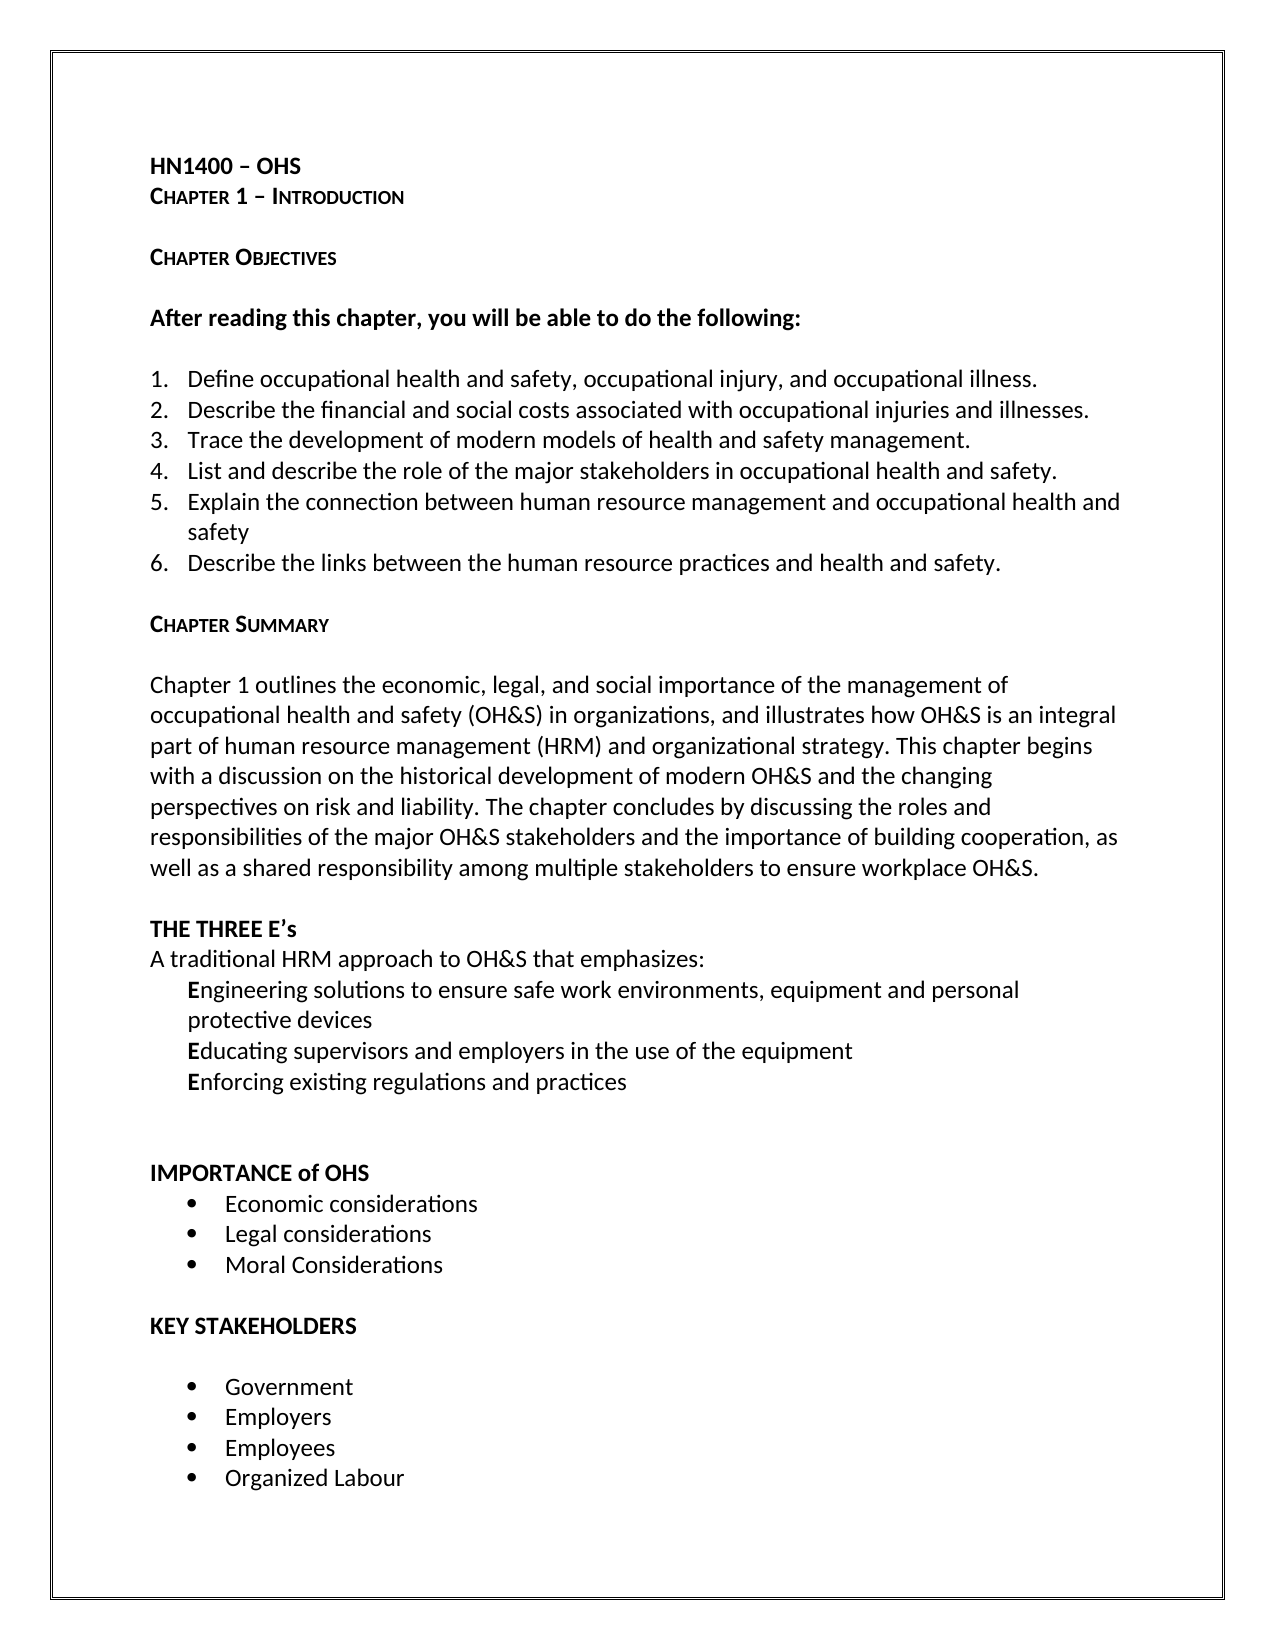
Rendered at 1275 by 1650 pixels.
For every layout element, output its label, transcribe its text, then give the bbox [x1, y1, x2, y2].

list Moral Considerations [187, 1249, 1125, 1279]
list Legal considerations [187, 1218, 1125, 1249]
list Define occupational health and safety, occupational injury, and occupational illness. [150, 364, 1125, 394]
subtitle Chapter 1 – Introduction [150, 181, 1125, 211]
list Trace the development of modern models of health and safety management. [150, 425, 1125, 455]
list Describe the links between the human resource practices and health and safety. [150, 547, 1125, 577]
list Employees [187, 1432, 1125, 1462]
list Describe the financial and social costs associated with occupational injuries and illnesses. [150, 394, 1125, 425]
text After reading this chapter, you will be able to do the following: [150, 303, 1125, 333]
list Government [187, 1371, 1125, 1401]
text Enforcing existing regulations and practices [187, 1066, 1125, 1096]
subtitle Chapter Objectives [150, 242, 1125, 272]
text THE THREE E’s [150, 913, 1125, 943]
list Employers [187, 1401, 1125, 1432]
subtitle HN1400 – OHS [150, 150, 1125, 181]
text KEY STAKEHOLDERS [150, 1310, 1125, 1340]
list List and describe the role of the major stakeholders in occupational health and safety. [150, 455, 1125, 486]
list Explain the connection between human resource management and occupational health and safety [150, 486, 1125, 547]
list Organized Labour [187, 1462, 1125, 1493]
text Engineering solutions to ensure safe work environments, equipment and personal protective devices [187, 974, 1125, 1035]
text IMPORTANCE of OHS [150, 1157, 1125, 1188]
subtitle Chapter Summary [150, 608, 1125, 638]
text A traditional HRM approach to OH&S that emphasizes: [150, 943, 1125, 974]
list Economic considerations [187, 1188, 1125, 1218]
text Chapter 1 outlines the economic, legal, and social importance of the management of occupational health and safety (OH&S) in organizations, and illustrates how OH&S is an integral part of human resource management (HRM) and organizational strategy. This chapter begins with a discussion on the historical development of modern OH&S and the changing perspectives on risk and liability. The chapter concludes by discussing the roles and responsibilities of the major OH&S stakeholders and the importance of building cooperation, as well as a shared responsibility among multiple stakeholders to ensure workplace OH&S. [150, 669, 1125, 882]
text Educating supervisors and employers in the use of the equipment [187, 1035, 1125, 1066]
